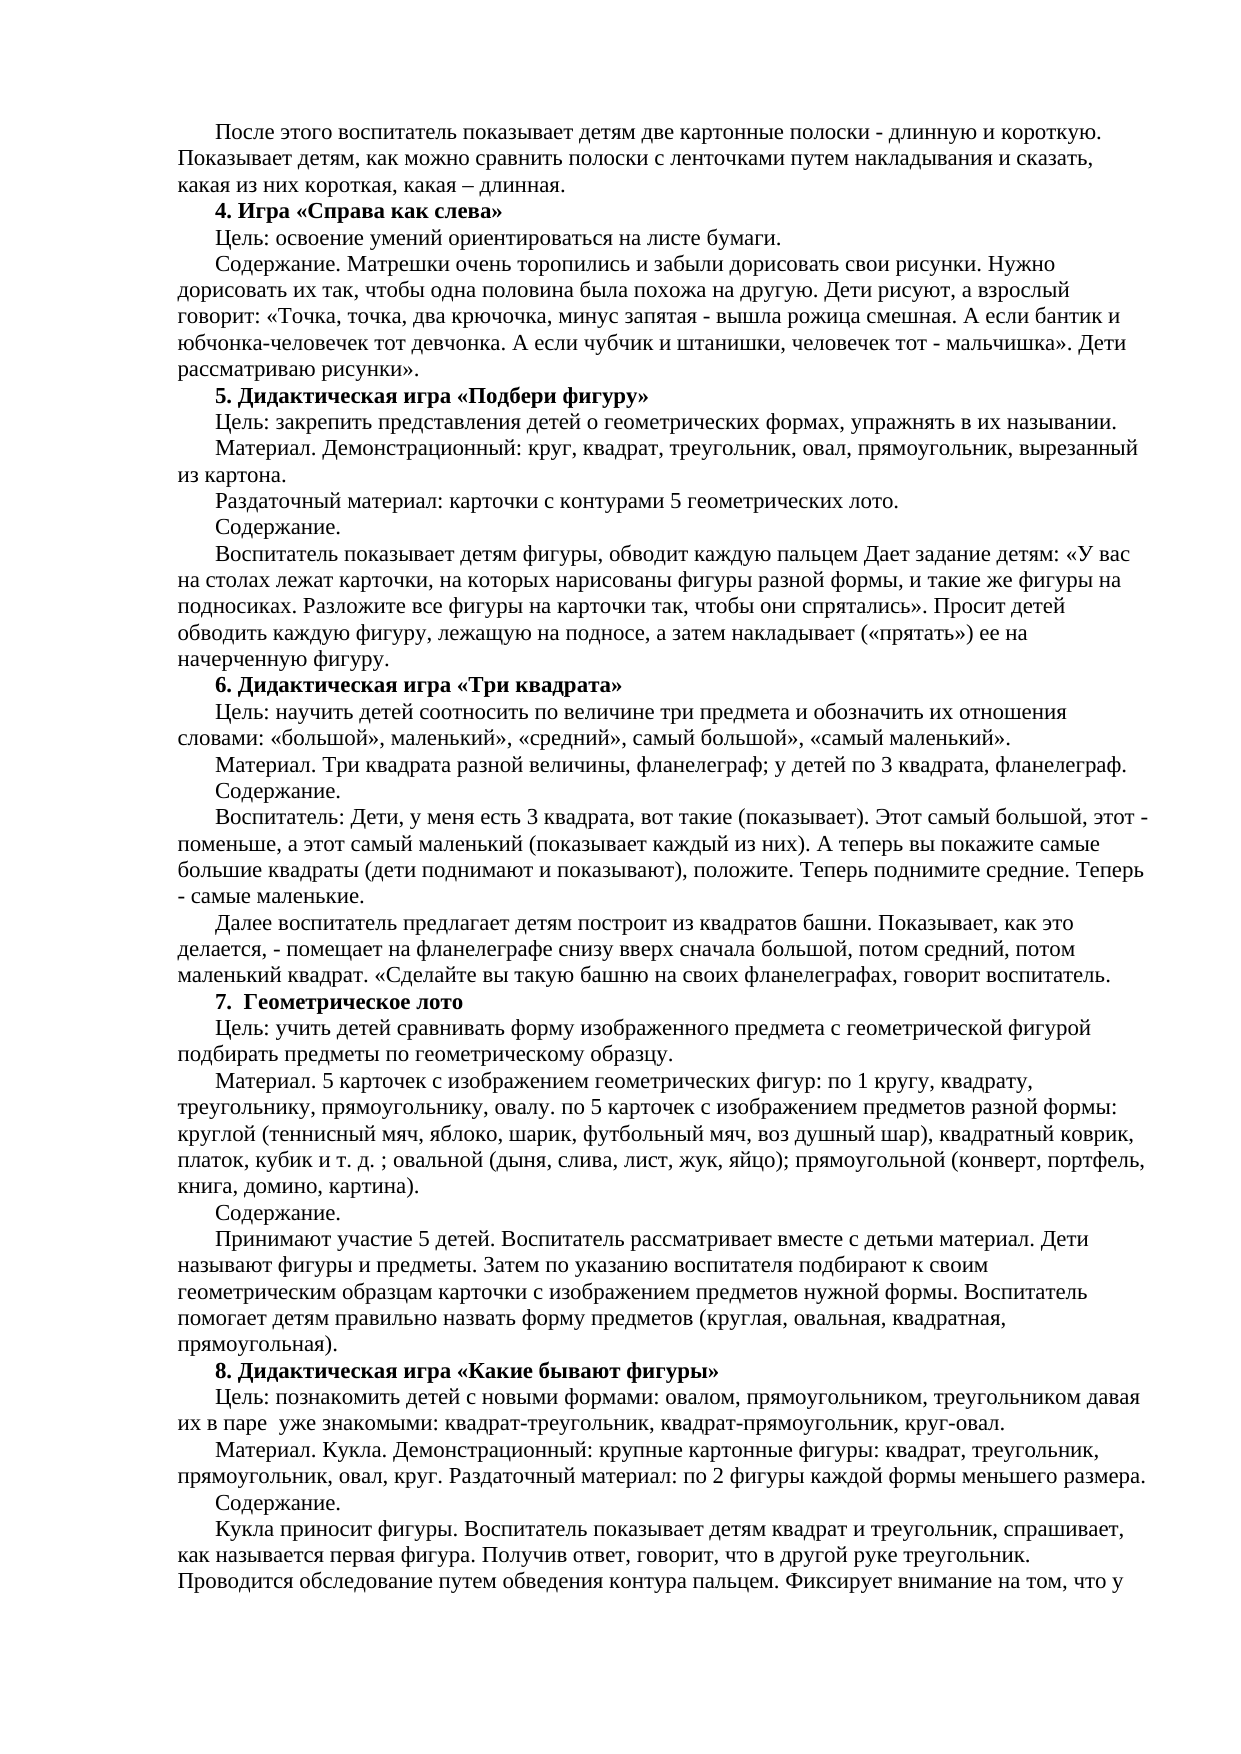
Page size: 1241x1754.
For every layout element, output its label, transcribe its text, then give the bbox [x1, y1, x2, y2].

text Содержание. [177, 1488, 1152, 1515]
text 5. Дидактическая игра «Подбери фигуру» [177, 382, 1152, 408]
text Цель: познакомить детей с новыми формами: овалом, прямоугольником, треугольником давая их в паре уже знакомыми: квадрат-треугольник, квадрат-прямоугольник, круг-овал. [177, 1383, 1152, 1436]
text Цель: освоение умений ориентироваться на листе бумаги. [177, 223, 1152, 250]
text 4. Игра «Справа как слева» [177, 197, 1152, 223]
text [177, 1515, 1152, 1594]
text Материал. 5 карточек с изображением геометрических фигур: по 1 кругу, квадрату, треугольнику, прямоугольнику, овалу. по 5 карточек с изображением предметов разной формы: круглой (теннисный мяч, яблоко, шарик, футбольный мяч, воз душный шар), квадратный коврик, платок, кубик и т. д. ; овальной (дыня, слива, лист, жук, яйцо); прямоугольной (конверт, портфель, книга, домино, картина). [177, 1067, 1152, 1199]
text Цель: научить детей соотносить по величине три предмета и обозначить их отношения словами: «большой», маленький», «средний», самый большой», «самый маленький». [177, 698, 1152, 751]
text Содержание. [177, 513, 1152, 540]
text Содержание. [177, 1199, 1152, 1225]
text Воспитатель показывает детям фигуры, обводит каждую пальцем Дает задание детям: «У вас на столах лежат карточки, на которых нарисованы фигуры разной формы, и такие же фигуры на подносиках. Разложите все фигуры на карточки так, чтобы они спрятались». Просит детей обводить каждую фигуру, лежащую на подносе, а затем накладывает («прятать») ее на начерченную фигуру. [177, 540, 1152, 672]
text 6. Дидактическая игра «Три квадрата» [177, 672, 1152, 698]
text 7. Геометрическое лото [177, 988, 1152, 1014]
text Содержание. Матрешки очень торопились и забыли дорисовать свои рисунки. Нужно дорисовать их так, чтобы одна половина была похожа на другую. Дети рисуют, а взрослый говорит: «Точка, точка, два крючочка, минус запятая - вышла рожица смешная. А если бантик и юбчонка-человечек тот девчонка. А если чубчик и штанишки, человечек тот - мальчишка». Дети рассматриваю рисунки». [177, 250, 1152, 382]
text Принимают участие 5 детей. Воспитатель рассматривает вместе с детьми материал. Дети называют фигуры и предметы. Затем по указанию воспитателя подбирают к своим геометрическим образцам карточки с изображением предметов нужной формы. Воспитатель помогает детям правильно назвать форму предметов (круглая, овальная, квадратная, прямоугольная). [177, 1225, 1152, 1357]
text Воспитатель: Дети, у меня есть 3 квадрата, вот такие (показывает). Этот самый большой, этот - поменьше, а этот самый маленький (показывает каждый из них). А теперь вы покажите самые большие квадраты (дети поднимают и показывают), положите. Теперь поднимите средние. Теперь - самые маленькие. [177, 803, 1152, 909]
text 8. Дидактическая игра «Какие бывают фигуры» [177, 1357, 1152, 1383]
text Далее воспитатель предлагает детям построит из квадратов башни. Показывает, как это делается, - помещает на фланелеграфе снизу вверх сначала большой, потом средний, потом маленький квадрат. «Сделайте вы такую башню на своих фланелеграфах, говорит воспитатель. [177, 909, 1152, 988]
text Цель: закрепить представления детей о геометрических формах, упражнять в их назывании. [177, 408, 1152, 434]
text После этого воспитатель показывает детям две картонные полоски - длинную и короткую. Показывает детям, как можно сравнить полоски с ленточками путем накладывания и сказать, какая из них короткая, какая – длинная. [177, 118, 1152, 197]
text Материал. Кукла. Демонстрационный: крупные картонные фигуры: квадрат, треугольник, прямоугольник, овал, круг. Раздаточный материал: по 2 фигуры каждой формы меньшего размера. [177, 1436, 1152, 1488]
text Материал. Демонстрационный: круг, квадрат, треугольник, овал, прямоугольник, вырезанный из картона. [177, 434, 1152, 487]
text Содержание. [177, 777, 1152, 803]
text Раздаточный материал: карточки с контурами 5 геометрических лото. [177, 487, 1152, 513]
text Материал. Три квадрата разной величины, фланелеграф; у детей по 3 квадрата, фланелеграф. [177, 751, 1152, 777]
text Цель: учить детей сравнивать форму изображенного предмета с геометрической фигурой подбирать предметы по геометрическому образцу. [177, 1014, 1152, 1067]
